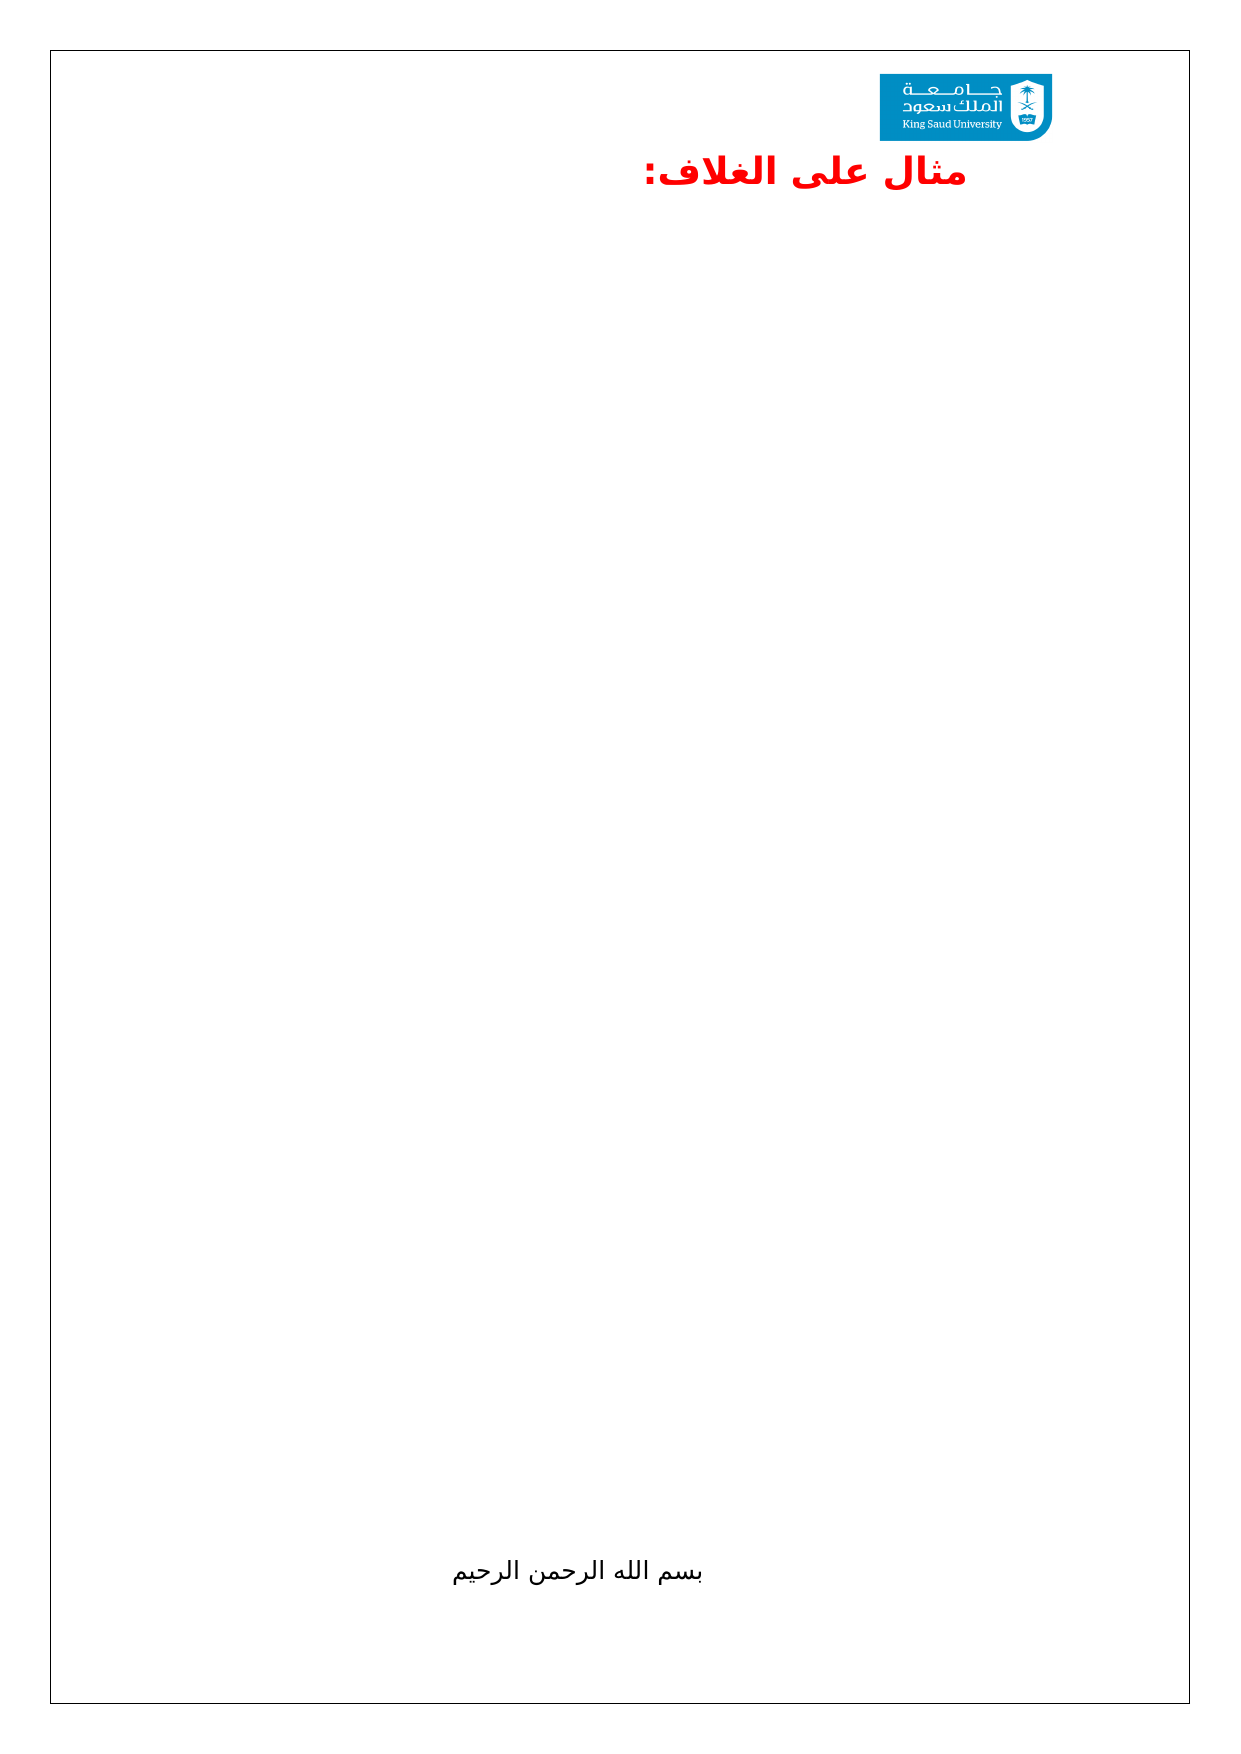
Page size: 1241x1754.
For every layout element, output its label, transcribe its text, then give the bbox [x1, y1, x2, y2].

picture [1011, 81, 1043, 132]
list بسم الله الرحمن الرحيم [187, 1556, 968, 1585]
list مثال على الغلاف: [187, 150, 968, 194]
picture [879, 120, 1053, 143]
